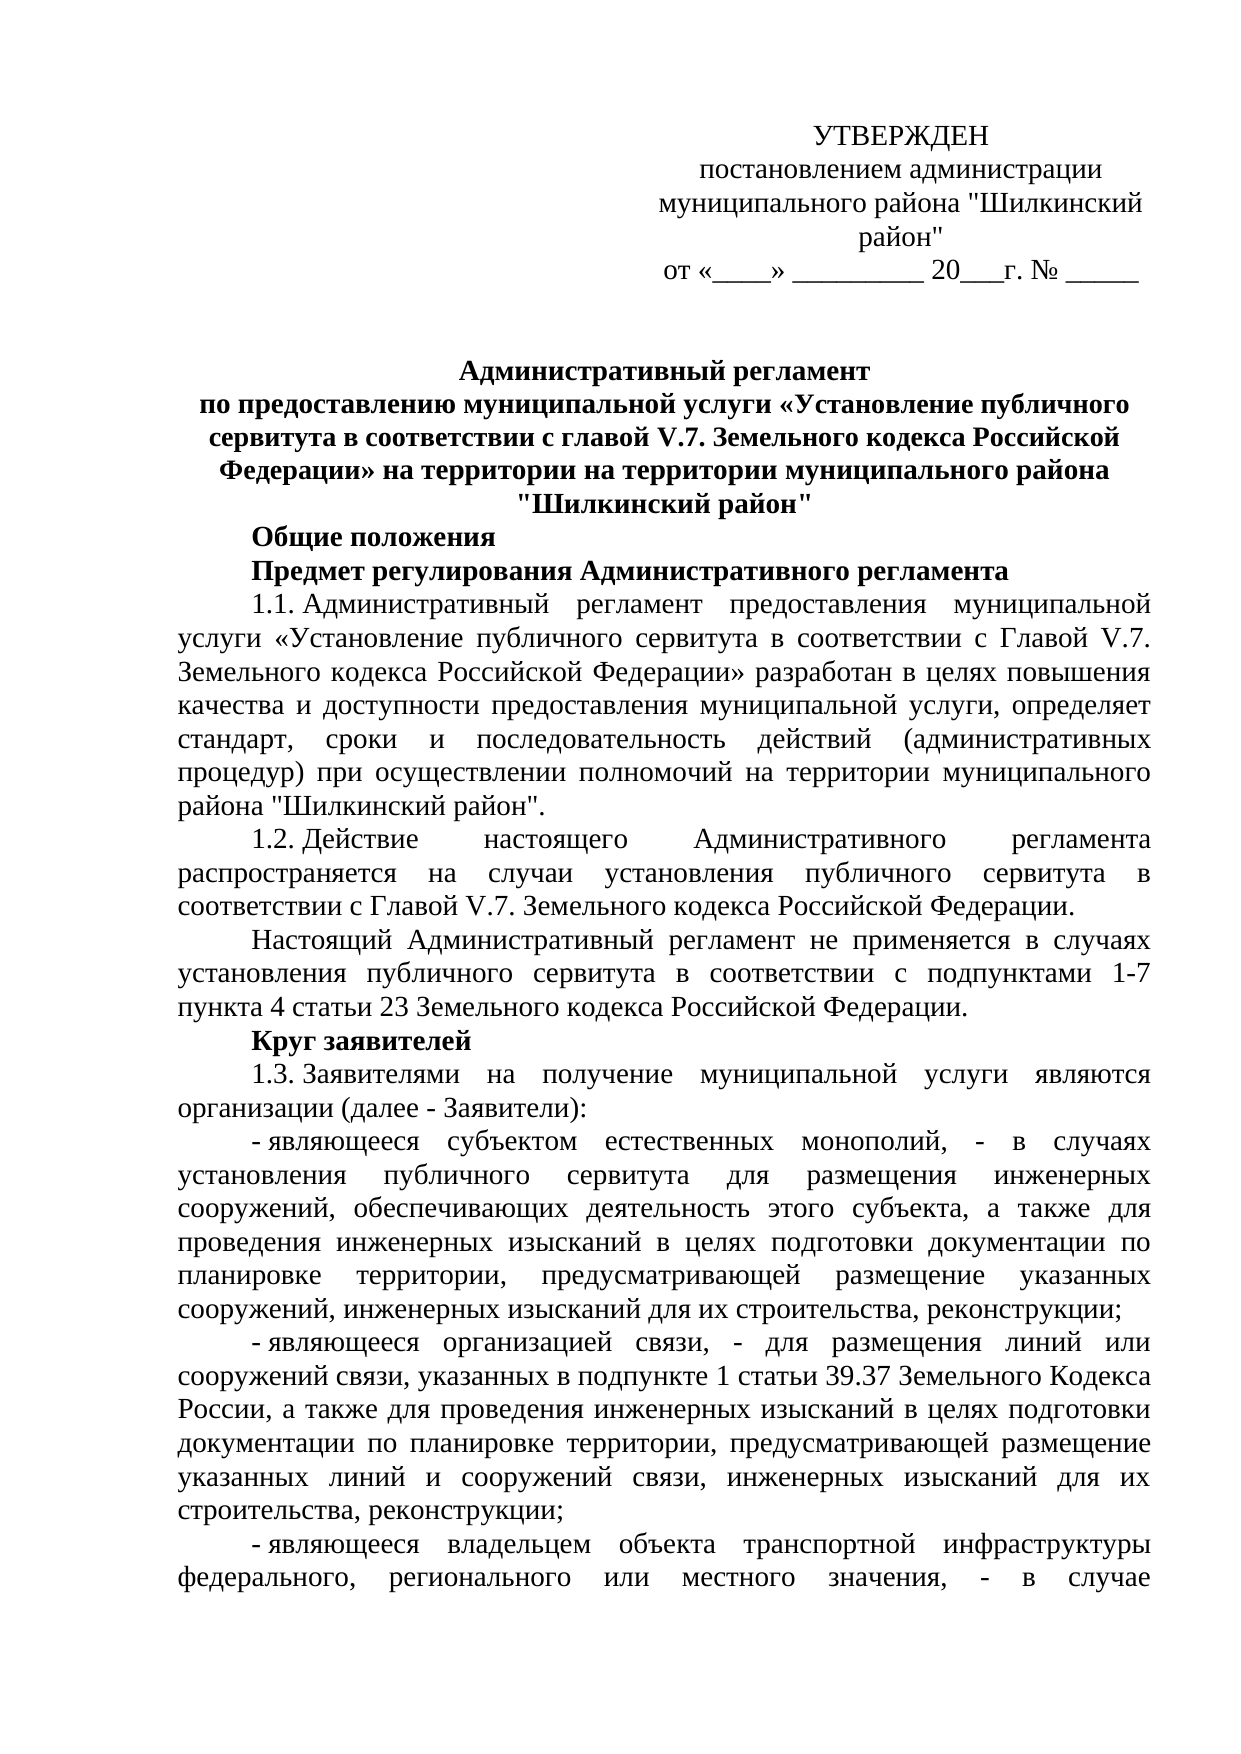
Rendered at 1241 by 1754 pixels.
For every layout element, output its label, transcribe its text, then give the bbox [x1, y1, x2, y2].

text - являющееся субъектом естественных монополий, - в случаях установления публичного сервитута для размещения инженерных сооружений, обеспечивающих деятельность этого субъекта, а также для проведения инженерных изысканий в целях подготовки документации по планировке территории, предусматривающей размещение указанных сооружений, инженерных изысканий для их строительства, реконструкции; [177, 1123, 1152, 1324]
text Общие положения [177, 519, 1152, 553]
text Настоящий Административный регламент не применяется в случаях установления публичного сервитута в соответствии с подпунктами 1-7 пункта 4 статьи 23 Земельного кодекса Российской Федерации. [177, 922, 1152, 1023]
text Предмет регулирования Административного регламента [177, 553, 1152, 587]
text - являющееся организацией связи, - для размещения линий или сооружений связи, указанных в подпункте 1 статьи 39.37 Земельного Кодекса России, а также для проведения инженерных изысканий в целях подготовки документации по планировке территории, предусматривающей размещение указанных линий и сооружений связи, инженерных изысканий для их строительства, реконструкции; [177, 1324, 1152, 1526]
text УТВЕРЖДЕН [650, 118, 1152, 152]
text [177, 1526, 1152, 1593]
text 1.1. Административный регламент предоставления муниципальной услуги «Установление публичного сервитута в соответствии с Главой V.7. Земельного кодекса Российской Федерации» разработан в целях повышения качества и доступности предоставления муниципальной услуги, определяет стандарт, сроки и последовательность действий (административных процедур) при осуществлении полномочий на территории муниципального района "Шилкинский район". [177, 587, 1152, 821]
text от «____» _________ 20___г. № _____ [650, 252, 1152, 286]
text Административный регламент [177, 353, 1152, 386]
text 1.3. Заявителями на получение муниципальной услуги являются организации (далее - Заявители): [177, 1056, 1152, 1123]
text 1.2. Действие настоящего Административного регламента распространяется на случаи установления публичного сервитута в соответствии с Главой V.7. Земельного кодекса Российской Федерации. [177, 821, 1152, 922]
text по предоставлению муниципальной услуги «Установление публичного сервитута в соответствии с главой V.7. Земельного кодекса Российской Федерации» на территории на территории муниципального района "Шилкинский район" [177, 386, 1152, 519]
text постановлением администрации [650, 152, 1152, 185]
text Круг заявителей [177, 1023, 1152, 1056]
text муниципального района "Шилкинский район" [650, 185, 1152, 252]
